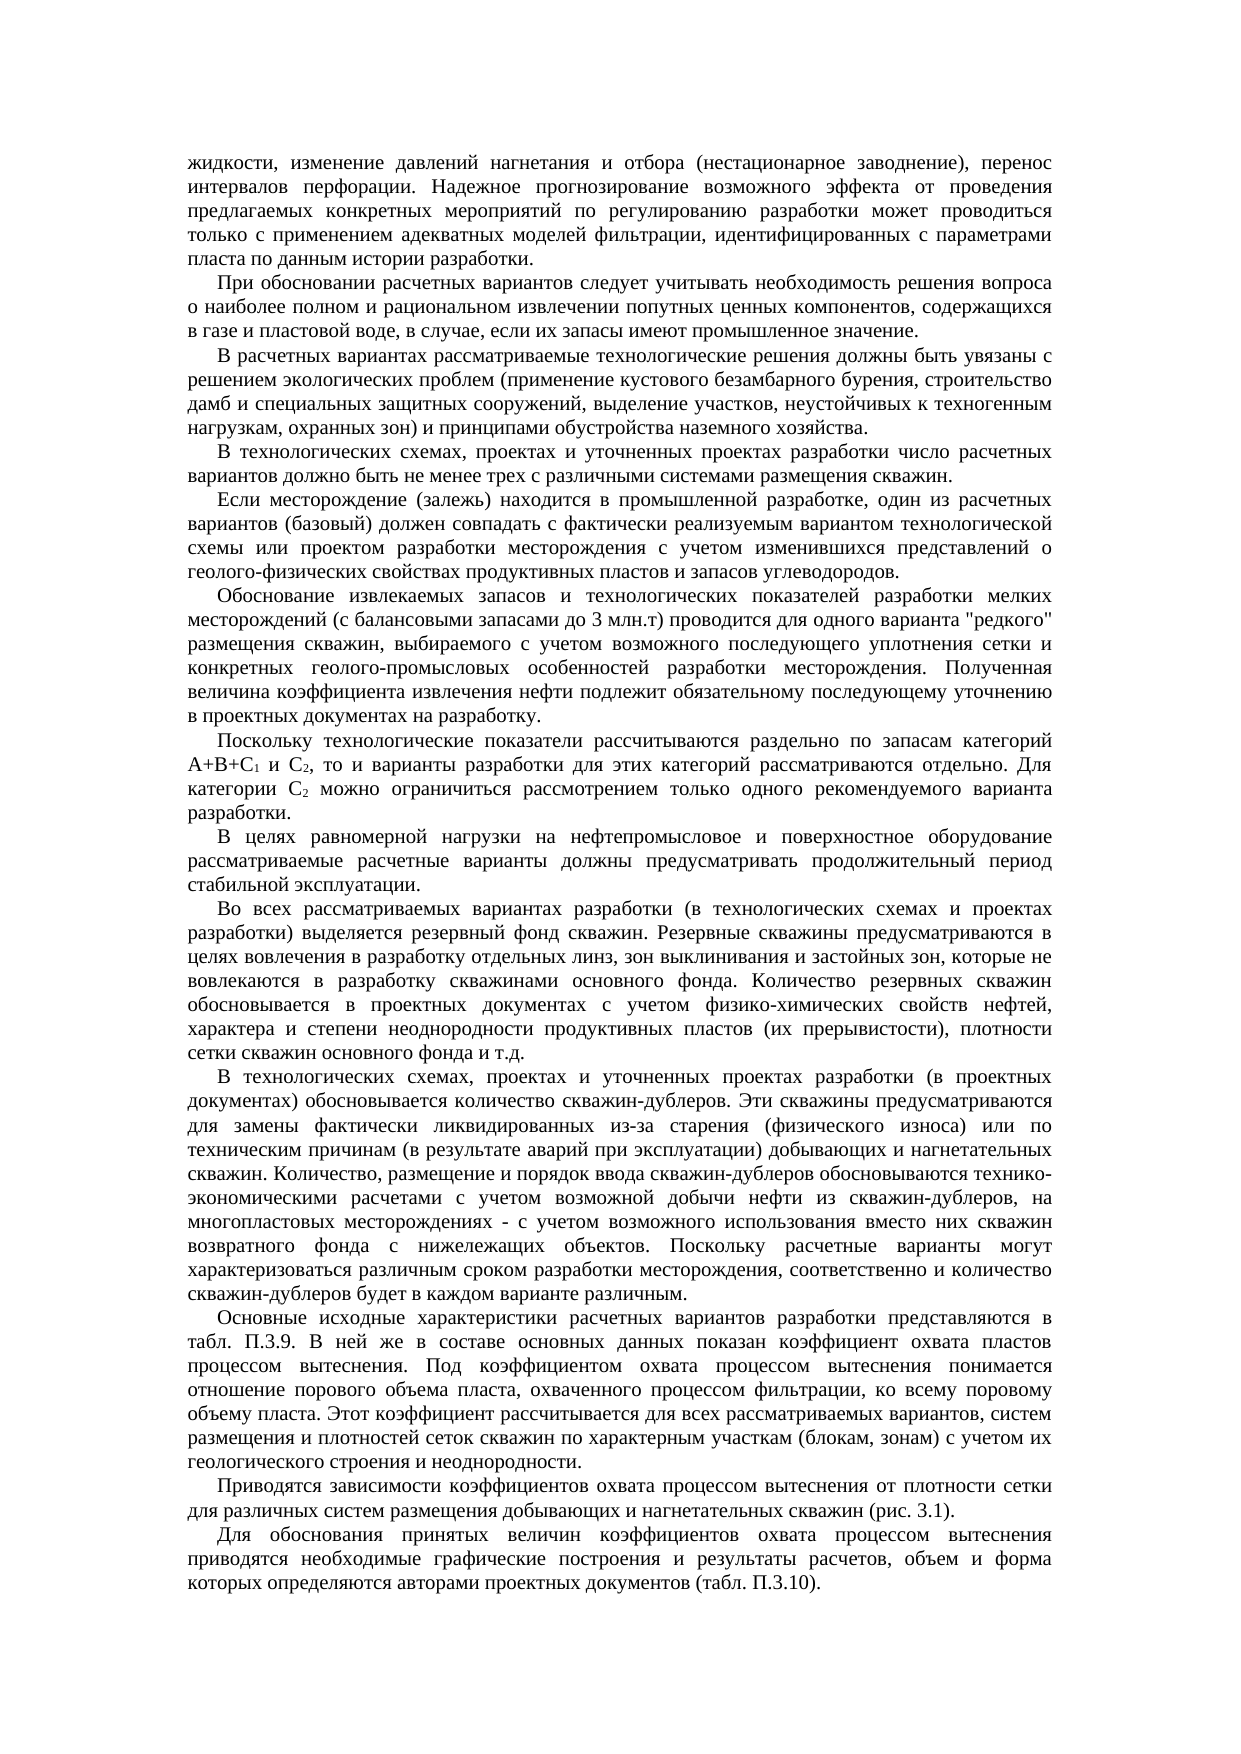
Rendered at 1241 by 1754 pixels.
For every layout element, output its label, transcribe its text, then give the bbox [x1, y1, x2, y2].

text При обосновании расчетных вариантов следует учитывать необходимость решения вопроса о наиболее полном и рациональном извлечении попутных ценных компонентов, содержащихся в газе и пластовой воде, в случае, если их запасы имеют промышленное значение. [187, 270, 1053, 342]
text Для обоснования принятых величин коэффициентов охвата процессом вытеснения приводятся необходимые графические построения и результаты расчетов, объем и форма которых определяются авторами проектных документов (табл. П.3.10). [187, 1522, 1053, 1594]
text Основные исходные характеристики расчетных вариантов разработки представляются в табл. П.3.9. В ней же в составе основных данных показан коэффициент охвата пластов процессом вытеснения. Под коэффициентом охвата процессом вытеснения понимается отношение порового объема пласта, охваченного процессом фильтрации, ко всему поровому объему пласта. Этот коэффициент рассчитывается для всех рассматриваемых вариантов, систем размещения и плотностей сеток скважин по характерным участкам (блокам, зонам) с учетом их геологического строения и неоднородности. [187, 1305, 1053, 1473]
text Обоснование извлекаемых запасов и технологических показателей разработки мелких месторождений (с балансовыми запасами до 3 млн.т) проводится для одного варианта "редкого" размещения скважин, выбираемого с учетом возможного последующего уплотнения сетки и конкретных геолого-промысловых особенностей разработки месторождения. Полученная величина коэффициента извлечения нефти подлежит обязательному последующему уточнению в проектных документах на разработку. [187, 583, 1053, 727]
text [187, 150, 1053, 270]
text В расчетных вариантах рассматриваемые технологические решения должны быть увязаны с решением экологических проблем (применение кустового безамбарного бурения, строительство дамб и специальных защитных сооружений, выделение участков, неустойчивых к техногенным нагрузкам, охранных зон) и принципами обустройства наземного хозяйства. [187, 342, 1053, 439]
text Во всех рассматриваемых вариантах разработки (в технологических схемах и проектах разработки) выделяется резервный фонд скважин. Резервные скважины предусматриваются в целях вовлечения в разработку отдельных линз, зон выклинивания и застойных зон, которые не вовлекаются в разработку скважинами основного фонда. Количество резервных скважин обосновывается в проектных документах с учетом физико-химических свойств нефтей, характера и степени неоднородности продуктивных пластов (их прерывистости), плотности сетки скважин основного фонда и т.д. [187, 896, 1053, 1064]
text Приводятся зависимости коэффициентов охвата процессом вытеснения от плотности сетки для различных систем размещения добывающих и нагнетательных скважин (рис. 3.1). [187, 1473, 1053, 1522]
text В целях равномерной нагрузки на нефтепромысловое и поверхностное оборудование рассматриваемые расчетные варианты должны предусматривать продолжительный период стабильной эксплуатации. [187, 824, 1053, 896]
text Если месторождение (залежь) находится в промышленной разработке, один из расчетных вариантов (базовый) должен совпадать с фактически реализуемым вариантом технологической схемы или проектом разработки месторождения с учетом изменившихся представлений о геолого-физических свойствах продуктивных пластов и запасов углеводородов. [187, 487, 1053, 583]
text В технологических схемах, проектах и уточненных проектах разработки число расчетных вариантов должно быть не менее трех с различными системами размещения скважин. [187, 439, 1053, 487]
text В технологических схемах, проектах и уточненных проектах разработки (в проектных документах) обосновывается количество скважин-дублеров. Эти скважины предусматриваются для замены фактически ликвидированных из-за старения (физического износа) или по техническим причинам (в результате аварий при эксплуатации) добывающих и нагнетательных скважин. Количество, размещение и порядок ввода скважин-дублеров обосновываются технико-экономическими расчетами с учетом возможной добычи нефти из скважин-дублеров, на многопластовых месторождениях - с учетом возможного использования вместо них скважин возвратного фонда с нижележащих объектов. Поскольку расчетные варианты могут характеризоваться различным сроком разработки месторождения, соответственно и количество скважин-дублеров будет в каждом варианте различным. [187, 1064, 1053, 1305]
text Поскольку технологические показатели рассчитываются раздельно по запасам категорий A+B+C1 и С2, то и варианты разработки для этих категорий рассматриваются отдельно. Для категории С2 можно ограничиться рассмотрением только одного рекомендуемого варианта разработки. [187, 727, 1053, 824]
